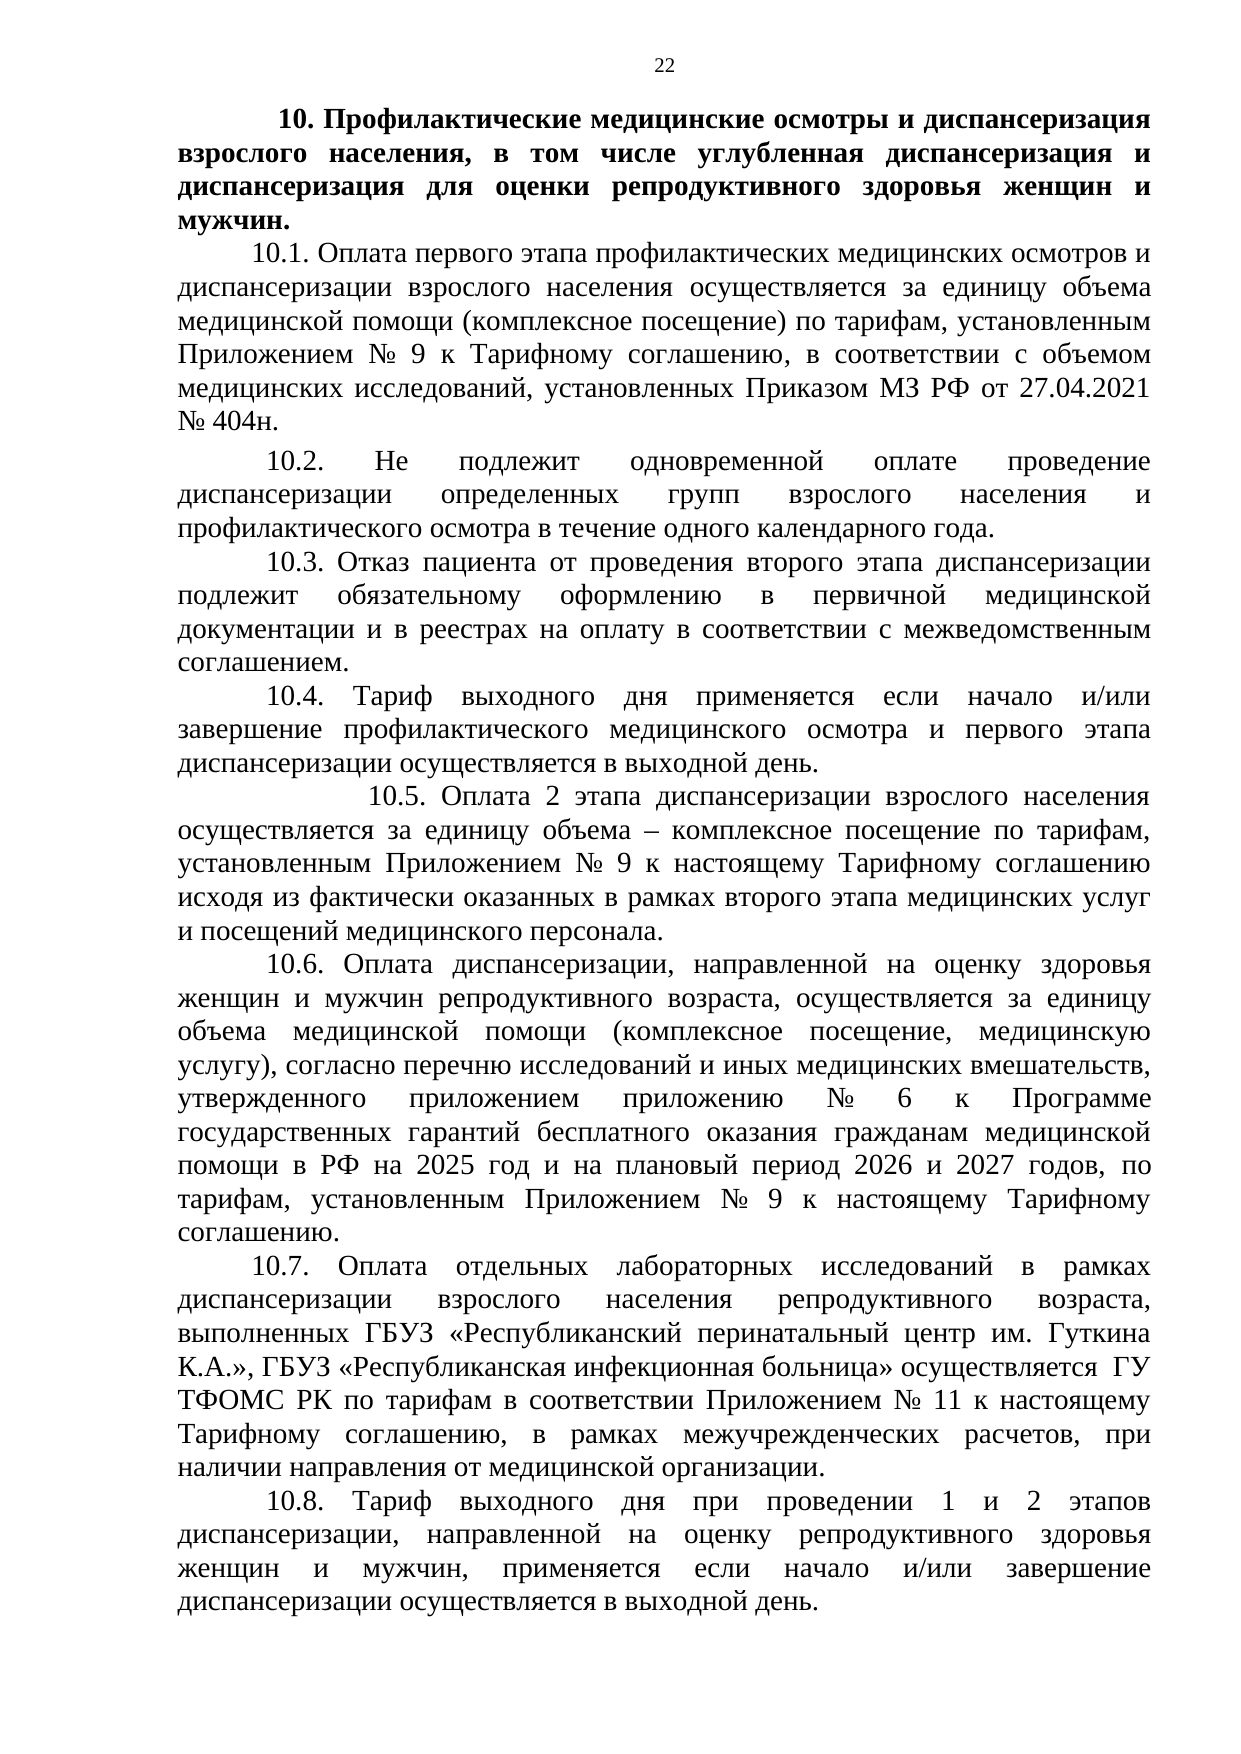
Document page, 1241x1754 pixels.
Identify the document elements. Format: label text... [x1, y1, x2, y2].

text 10.2. Не подлежит одновременной оплате проведение диспансеризации определенных групп взрослого населения и профилактического осмотра в течение одного календарного года. [177, 443, 1152, 544]
text 10. Профилактические медицинские осмотры и диспансеризация взрослого населения, в том числе углубленная диспансеризация и диспансеризация для оценки репродуктивного здоровья женщин и мужчин. [177, 101, 1152, 235]
text 10.3. Отказ пациента от проведения второго этапа диспансеризации подлежит обязательному оформлению в первичной медицинской документации и в реестрах на оплату в соответствии с межведомственным соглашением. [177, 544, 1152, 678]
text 10.4. Тариф выходного дня применяется если начало и/или завершение профилактического медицинского осмотра и первого этапа диспансеризации осуществляется в выходной день. [177, 678, 1152, 778]
text 10.8. Тариф выходного дня при проведении 1 и 2 этапов диспансеризации, направленной на оценку репродуктивного здоровья женщин и мужчин, применяется если начало и/или завершение диспансеризации осуществляется в выходной день. [177, 1483, 1152, 1617]
text 10.5. Оплата 2 этапа диспансеризации взрослого населения осуществляется за единицу объема – комплексное посещение по тарифам, установленным Приложением № 9 к настоящему Тарифному соглашению исходя из фактически оказанных в рамках второго этапа медицинских услуг и посещений медицинского персонала. [177, 778, 1152, 946]
title 10.1. Оплата первого этапа профилактических медицинских осмотров и диспансеризации взрослого населения осуществляется за единицу объема медицинской помощи (комплексное посещение) по тарифам, установленным Приложением № 9 к Тарифному соглашению, в соответствии с объемом медицинских исследований, установленных Приказом МЗ РФ от 27.04.2021 № 404н. [177, 235, 1152, 437]
text 10.7. Оплата отдельных лабораторных исследований в рамках диспансеризации взрослого населения репродуктивного возраста, выполненных ГБУЗ «Республиканский перинатальный центр им. Гуткина К.А.», ГБУЗ «Республиканская инфекционная больница» осуществляется ГУ ТФОМС РК по тарифам в соответствии Приложением № 11 к настоящему Тарифному соглашению, в рамках межучрежденческих расчетов, при наличии направления от медицинской организации. [177, 1248, 1152, 1483]
text 10.6. Оплата диспансеризации, направленной на оценку здоровья женщин и мужчин репродуктивного возраста, осуществляется за единицу объема медицинской помощи (комплексное посещение, медицинскую услугу), согласно перечню исследований и иных медицинских вмешательств, утвержденного приложением приложению № 6 к Программе государственных гарантий бесплатного оказания гражданам медицинской помощи в РФ на 2025 год и на плановый период 2026 и 2027 годов, по тарифам, установленным Приложением № 9 к настоящему Тарифному соглашению. [177, 946, 1152, 1248]
